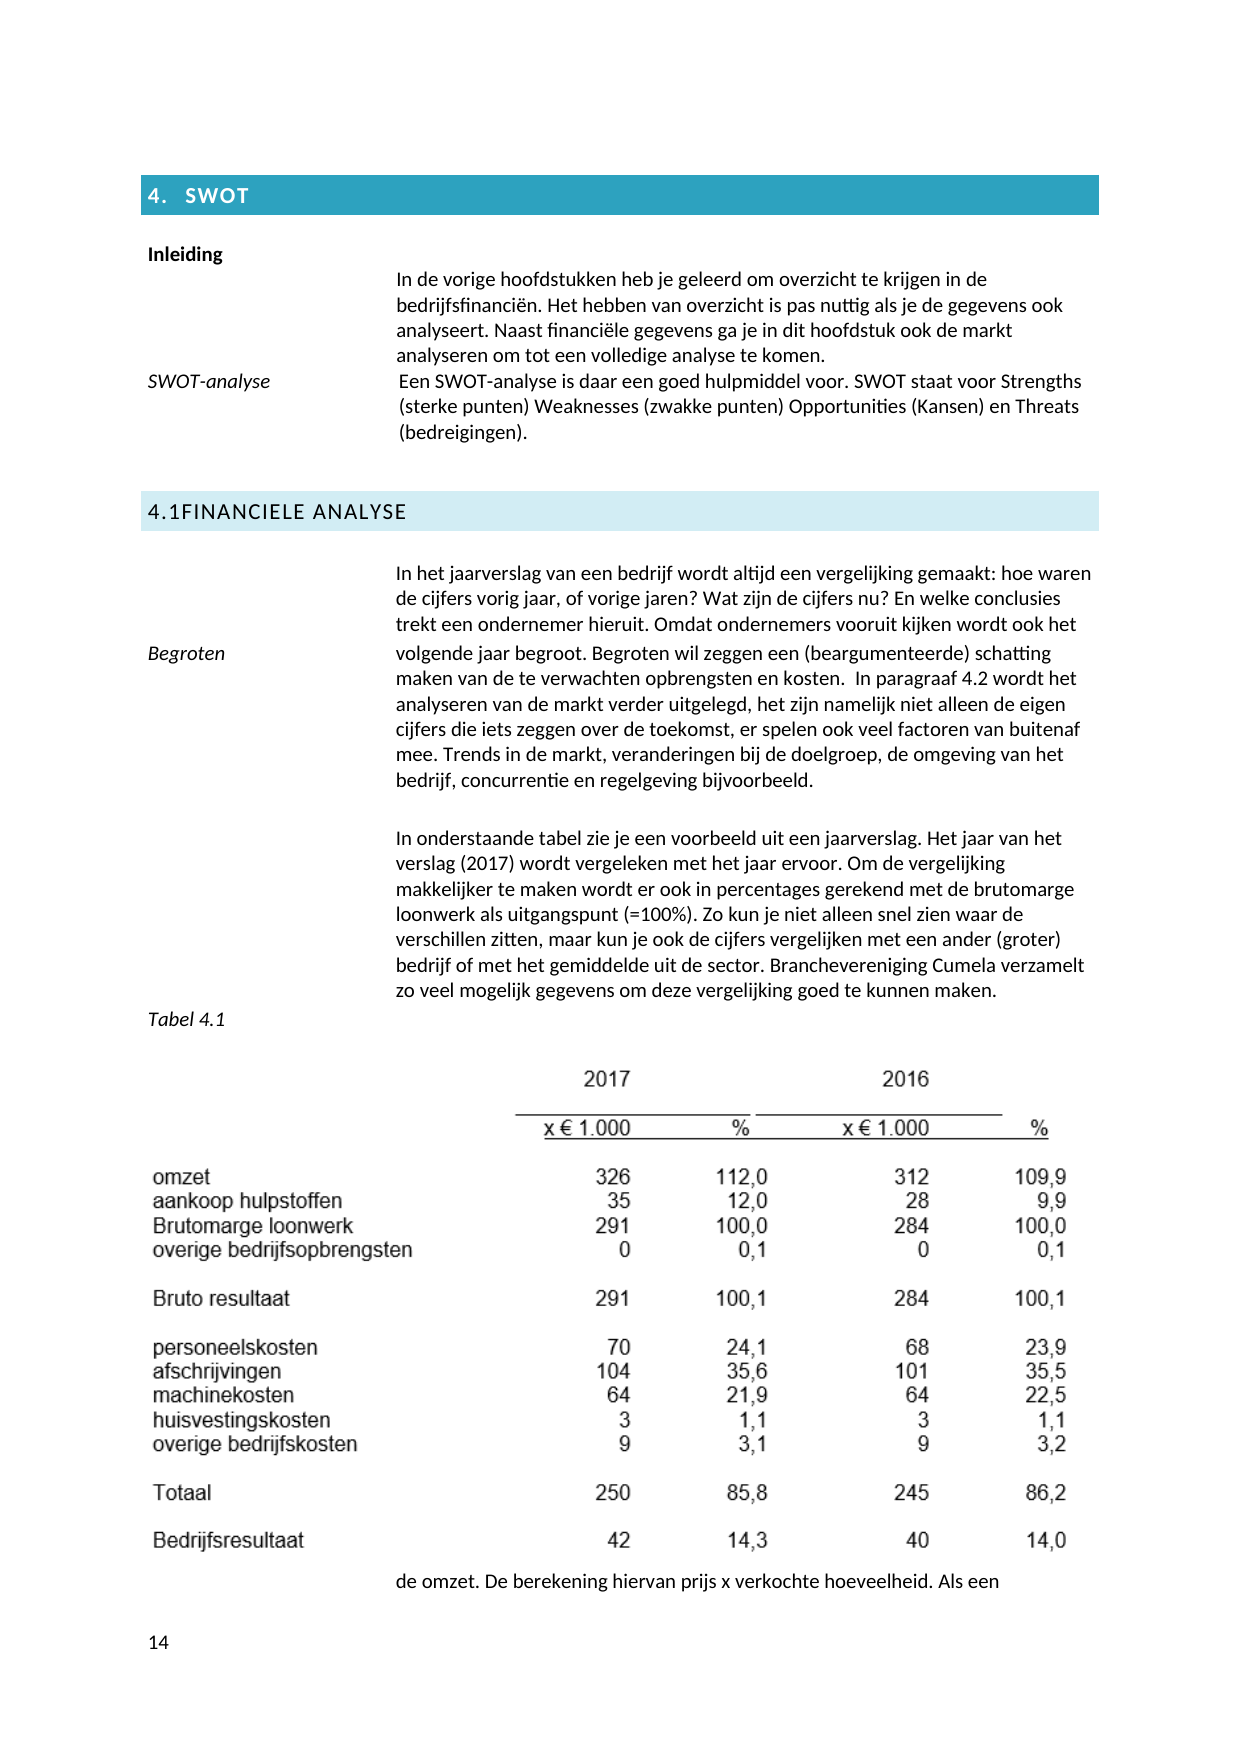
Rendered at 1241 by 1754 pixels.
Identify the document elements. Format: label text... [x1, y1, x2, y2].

text In de vorige hoofdstukken heb je geleerd om overzicht te krijgen in de bedrijfsfinanciën. Het hebben van overzicht is pas nuttig als je de gegevens ook analyseert. Naast financiële gegevens ga je in dit hoofdstuk ook de markt analyseren om tot een volledige analyse te komen. [396, 266, 1095, 368]
subtitle SWOT [148, 181, 1093, 209]
text Begroten volgende jaar begroot. Begroten wil zeggen een (beargumenteerde) schatting maken van de te verwachten opbrengsten en kosten. In paragraaf 4.2 wordt het analyseren van de markt verder uitgelegd, het zijn namelijk niet alleen de eigen cijfers die iets zeggen over de toekomst, er spelen ook veel factoren van buitenaf mee. Trends in de markt, veranderingen bij de doelgroep, de omgeving van het bedrijf, concurrentie en regelgeving bijvoorbeeld. [148, 640, 1095, 792]
text SWOT-analyse Een SWOT-analyse is daar een goed hulpmiddel voor. SWOT staat voor Strengths (sterke punten) Weaknesses (zwakke punten) Opportunities (Kansen) en Threats (bedreigingen). [148, 368, 1095, 444]
text In onderstaande tabel zie je een voorbeeld uit een jaarverslag. Het jaar van het verslag (2017) wordt vergeleken met het jaar ervoor. Om de vergelijking makkelijker te maken wordt er ook in percentages gerekend met de brutomarge loonwerk als uitgangspunt (=100%). Zo kun je niet alleen snel zien waar de verschillen zitten, maar kun je ook de cijfers vergelijken met een ander (groter) bedrijf of met het gemiddelde uit de sector. Branchevereniging Cumela verzamelt zo veel mogelijk gegevens om deze vergelijking goed te kunnen maken. [148, 825, 1095, 1003]
text Tabel 4.1 [148, 1006, 1095, 1032]
text Inleiding [148, 241, 1093, 266]
text In het jaarverslag van een bedrijf wordt altijd een vergelijking gemaakt: hoe waren de cijfers vorig jaar, of vorige jaren? Wat zijn de cijfers nu? En welke conclusies trekt een ondernemer hieruit. Omdat ondernemers vooruit kijken wordt ook het [396, 560, 1095, 636]
picture [141, 1052, 1087, 1565]
subtitle 4.1Financiele analyse [148, 497, 1093, 525]
